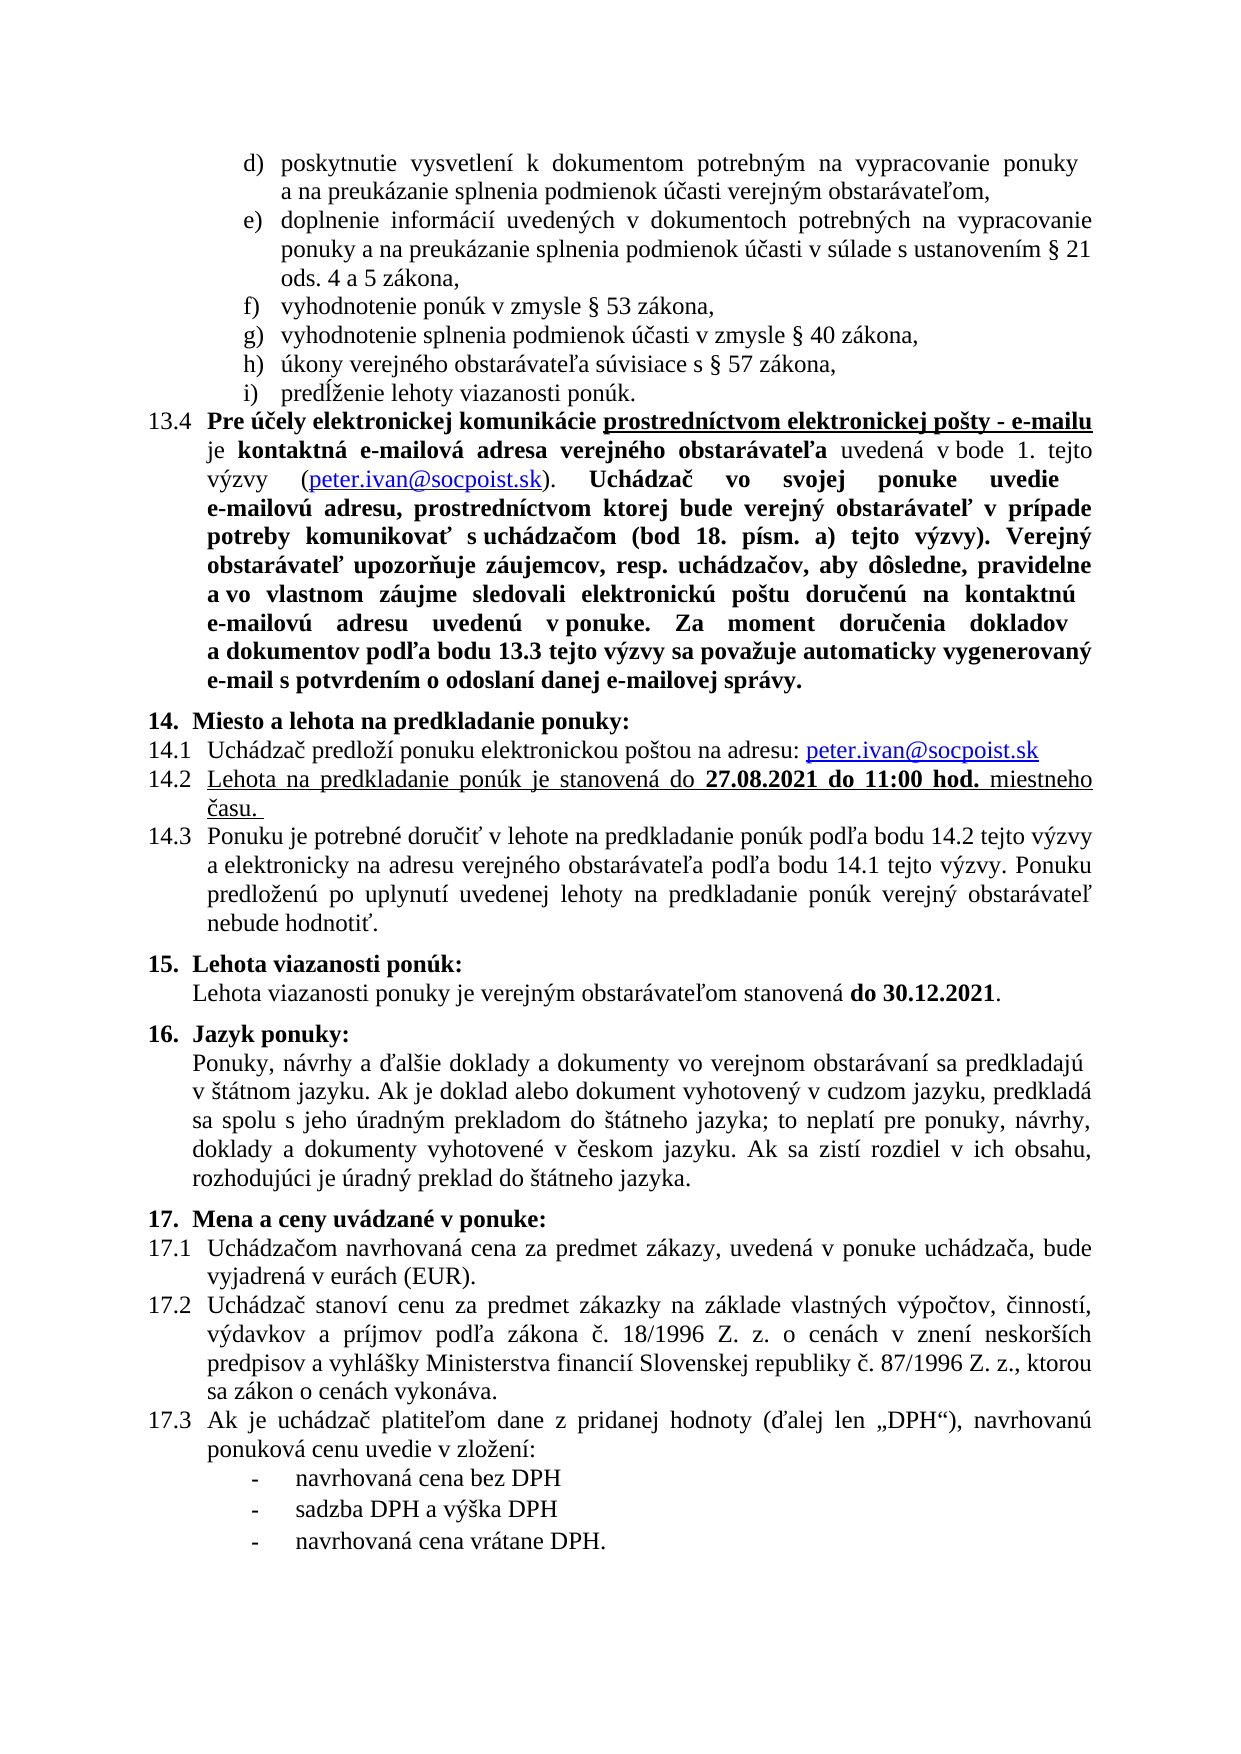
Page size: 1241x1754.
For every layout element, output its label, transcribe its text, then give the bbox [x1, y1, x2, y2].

list Lehota na predkladanie ponúk je stanovená do 27.08.2021 do 11:00 hod. miestneho času. [148, 764, 1092, 821]
list poskytnutie vysvetlení k dokumentom potrebným na vypracovanie ponuky a na preukázanie splnenia podmienok účasti verejným obstarávateľom, [243, 148, 1092, 205]
list Uchádzač predloží ponuku elektronickou poštou na adresu: peter.ivan@socpoist.sk [148, 735, 1092, 764]
list Ak je uchádzač platiteľom dane z pridanej hodnoty (ďalej len „DPH“), navrhovanú ponuková cenu uvedie v zložení: [148, 1405, 1092, 1463]
list navrhovaná cena vrátane DPH. [251, 1526, 1092, 1554]
list navrhovaná cena bez DPH [251, 1463, 1092, 1491]
list doplnenie informácií uvedených v dokumentoch potrebných na vypracovanie ponuky a na preukázanie splnenia podmienok účasti v súlade s ustanovením § 21 ods. 4 a 5 zákona, [243, 205, 1092, 291]
list Lehota viazanosti ponúk: [148, 949, 1092, 978]
list Ponuku je potrebné doručiť v lehote na predkladanie ponúk podľa bodu 14.2 tejto výzvy a elektronicky na adresu verejného obstarávateľa podľa bodu 14.1 tejto výzvy. Ponuku predloženú po uplynutí uvedenej lehoty na predkladanie ponúk verejný obstarávateľ nebude hodnotiť. [148, 821, 1092, 936]
list Jazyk ponuky: [148, 1019, 1092, 1048]
list Pre účely elektronickej komunikácie prostredníctvom elektronickej pošty - e-mailu je kontaktná e-mailová adresa verejného obstarávateľa uvedená v bode 1. tejto výzvy (peter.ivan@socpoist.sk). Uchádzač vo svojej ponuke uvedie e-mailovú adresu, prostredníctvom ktorej bude verejný obstarávateľ v prípade potreby komunikovať s uchádzačom (bod 18. písm. a) tejto výzvy). Verejný obstarávateľ upozorňuje záujemcov, resp. uchádzačov, aby dôsledne, pravidelne a vo vlastnom záujme sledovali elektronickú poštu doručenú na kontaktnú e-mailovú adresu uvedenú v ponuke. Za moment doručenia dokladov a dokumentov podľa bodu 13.3 tejto výzvy sa považuje automaticky vygenerovaný e-mail s potvrdením o odoslaní danej e-mailovej správy. [148, 406, 1092, 694]
list úkony verejného obstarávateľa súvisiace s § 57 zákona, [243, 349, 1092, 378]
list Mena a ceny uvádzané v ponuke: [148, 1204, 1092, 1233]
list predĺženie lehoty viazanosti ponúk. [243, 378, 1092, 406]
list Uchádzačom navrhovaná cena za predmet zákazy, uvedená v ponuke uchádzača, bude vyjadrená v eurách (EUR). [148, 1233, 1092, 1290]
list Uchádzač stanoví cenu za predmet zákazky na základe vlastných výpočtov, činností, výdavkov a príjmov podľa zákona č. 18/1996 Z. z. o cenách v znení neskorších predpisov a vyhlášky Ministerstva financií Slovenskej republiky č. 87/1996 Z. z., ktorou sa zákon o cenách vykonáva. [148, 1290, 1092, 1405]
text Lehota viazanosti ponuky je verejným obstarávateľom stanovená do 30.12.2021. [192, 978, 1092, 1006]
list sadzba DPH a výška DPH [251, 1494, 1092, 1523]
list vyhodnotenie splnenia podmienok účasti v zmysle § 40 zákona, [243, 320, 1092, 349]
list Miesto a lehota na predkladanie ponuky: [148, 706, 1092, 735]
list vyhodnotenie ponúk v zmysle § 53 zákona, [243, 291, 1092, 320]
text Ponuky, návrhy a ďalšie doklady a dokumenty vo verejnom obstarávaní sa predkladajú v štátnom jazyku. Ak je doklad alebo dokument vyhotovený v cudzom jazyku, predkladá sa spolu s jeho úradným prekladom do štátneho jazyka; to neplatí pre ponuky, návrhy, doklady a dokumenty vyhotovené v českom jazyku. Ak sa zistí rozdiel v ich obsahu, rozhodujúci je úradný preklad do štátneho jazyka. [192, 1048, 1092, 1191]
